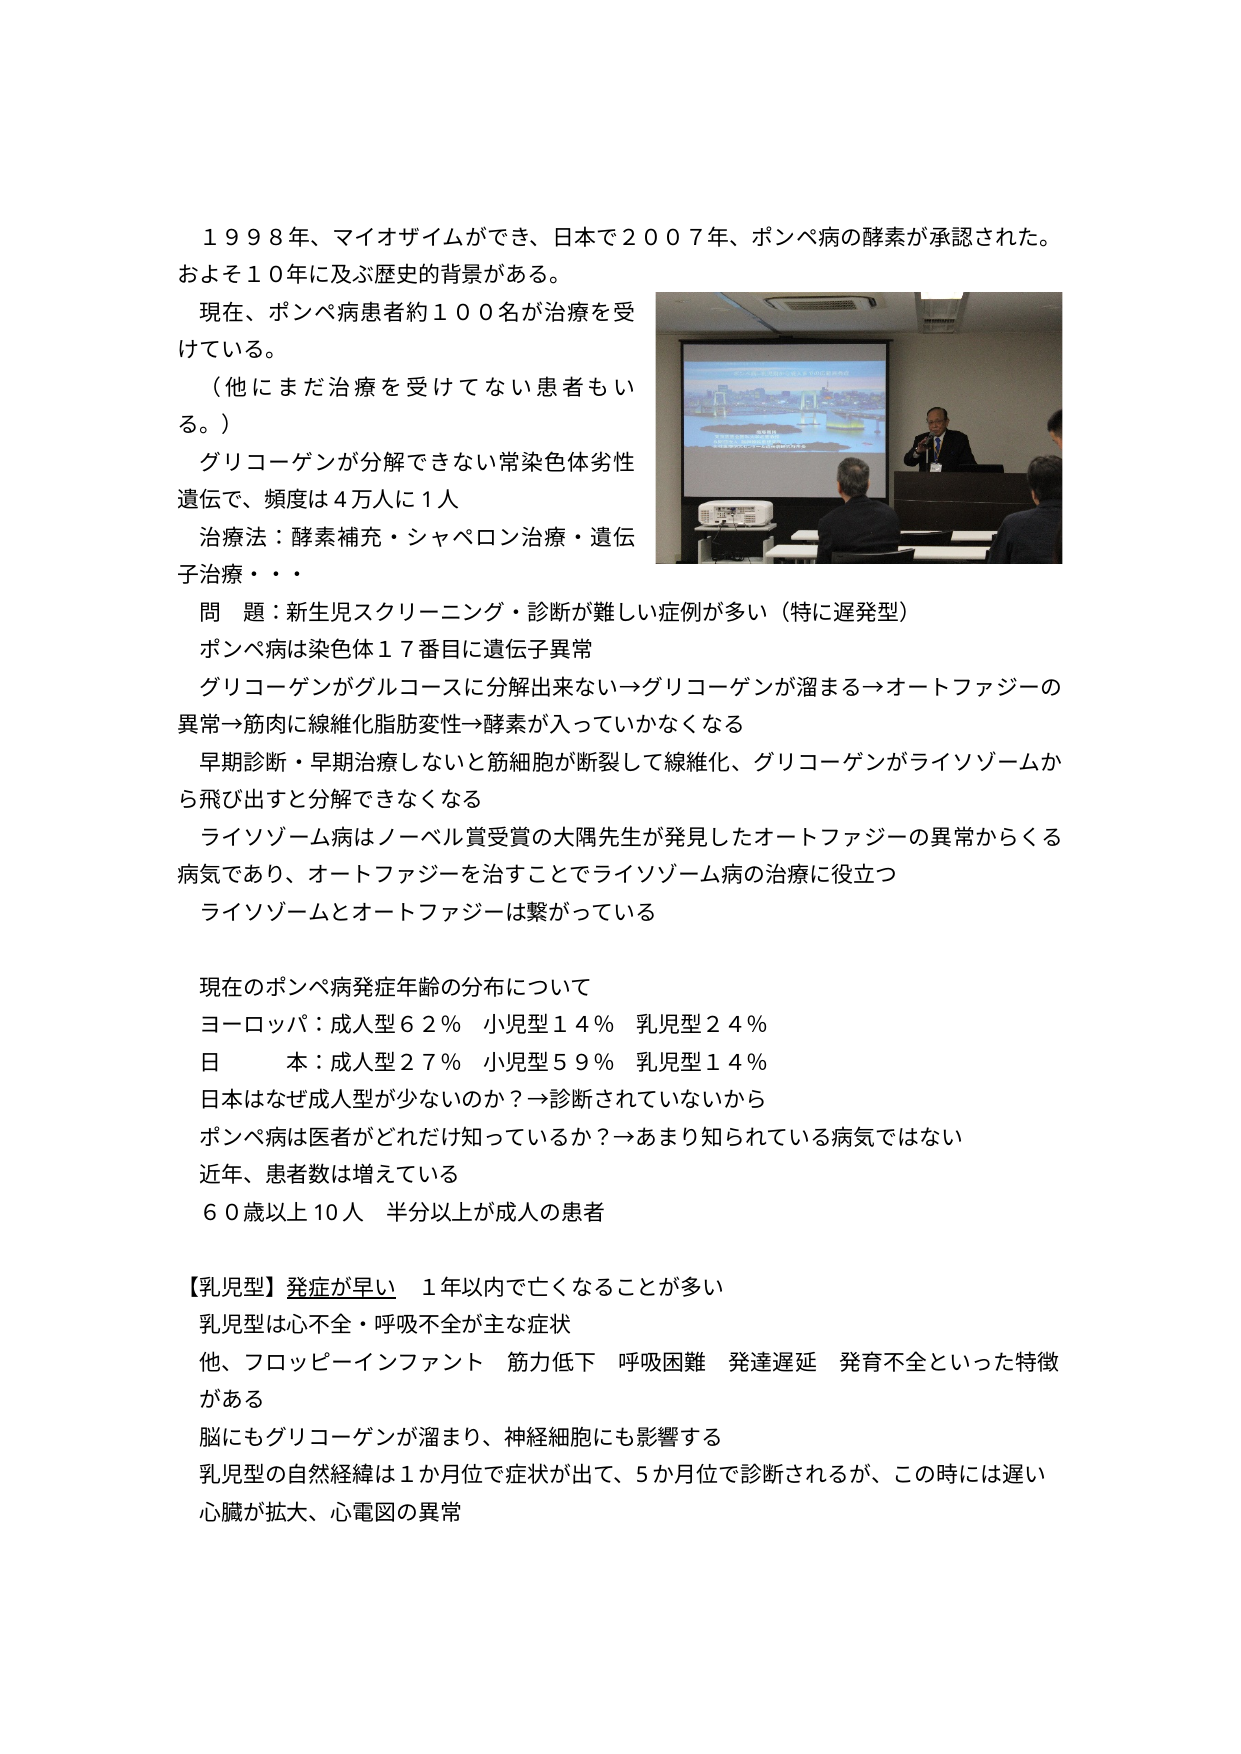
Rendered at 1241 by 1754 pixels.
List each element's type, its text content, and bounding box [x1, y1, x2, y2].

text ポンペ病は医者がどれだけ知っているか？→あまり知られている病気ではない [177, 1117, 1063, 1154]
text 早期診断・早期治療しないと筋細胞が断裂して線維化、グリコーゲンがライソゾームから飛び出すと分解できなくなる [177, 742, 1063, 817]
text ６０歳以上10人 半分以上が成人の患者 [177, 1192, 1063, 1229]
text グリコーゲンが分解できない常染色体劣性遺伝で、頻度は4万人に1人 [177, 442, 655, 517]
text 問 題：新生児スクリーニング・診断が難しい症例が多い（特に遅発型） [177, 592, 1063, 629]
text ライソゾームとオートファジーは繋がっている [177, 892, 1063, 929]
text 治療法：酵素補充・シャペロン治療・遺伝子治療・・・ [177, 517, 1063, 592]
text 心臓が拡大、心電図の異常 [177, 1492, 1063, 1529]
text 【乳児型】発症が早い １年以内で亡くなることが多い [177, 1267, 1041, 1304]
text 近年、患者数は増えている [177, 1154, 1063, 1192]
text 乳児型は心不全・呼吸不全が主な症状 [177, 1304, 1063, 1342]
text ポンペ病は染色体１７番目に遺伝子異常 [177, 629, 1063, 667]
text （他にまだ治療を受けてない患者もいる。） [177, 367, 655, 442]
text 他、フロッピーインファント 筋力低下 呼吸困難 発達遅延 発育不全といった特徴がある [199, 1342, 1063, 1417]
text 日 本：成人型２７％ 小児型５９％ 乳児型１４％ [177, 1042, 1063, 1079]
picture [655, 292, 1063, 564]
text ライソゾーム病はノーベル賞受賞の大隅先生が発見したオートファジーの異常からくる病気であり、オートファジーを治すことでライソゾーム病の治療に役立つ [177, 817, 1063, 892]
text 現在、ポンペ病患者約１００名が治療を受けている。 [177, 292, 655, 367]
text ヨーロッパ：成人型６２％ 小児型１４％ 乳児型２４％ [177, 1004, 1063, 1042]
text 日本はなぜ成人型が少ないのか？→診断されていないから [177, 1079, 1063, 1117]
text 現在のポンペ病発症年齢の分布について [177, 967, 1063, 1004]
text 脳にもグリコーゲンが溜まり、神経細胞にも影響する [177, 1417, 1063, 1454]
text グリコーゲンがグルコースに分解出来ない→グリコーゲンが溜まる→オートファジーの異常→筋肉に線維化脂肪変性→酵素が入っていかなくなる [177, 667, 1063, 742]
text １９９８年、マイオザイムができ、日本で２００７年、ポンペ病の酵素が承認された。およそ１０年に及ぶ歴史的背景がある。 [177, 217, 1063, 292]
text 乳児型の自然経緯は１か月位で症状が出て、5か月位で診断されるが、この時には遅い [177, 1454, 1063, 1492]
